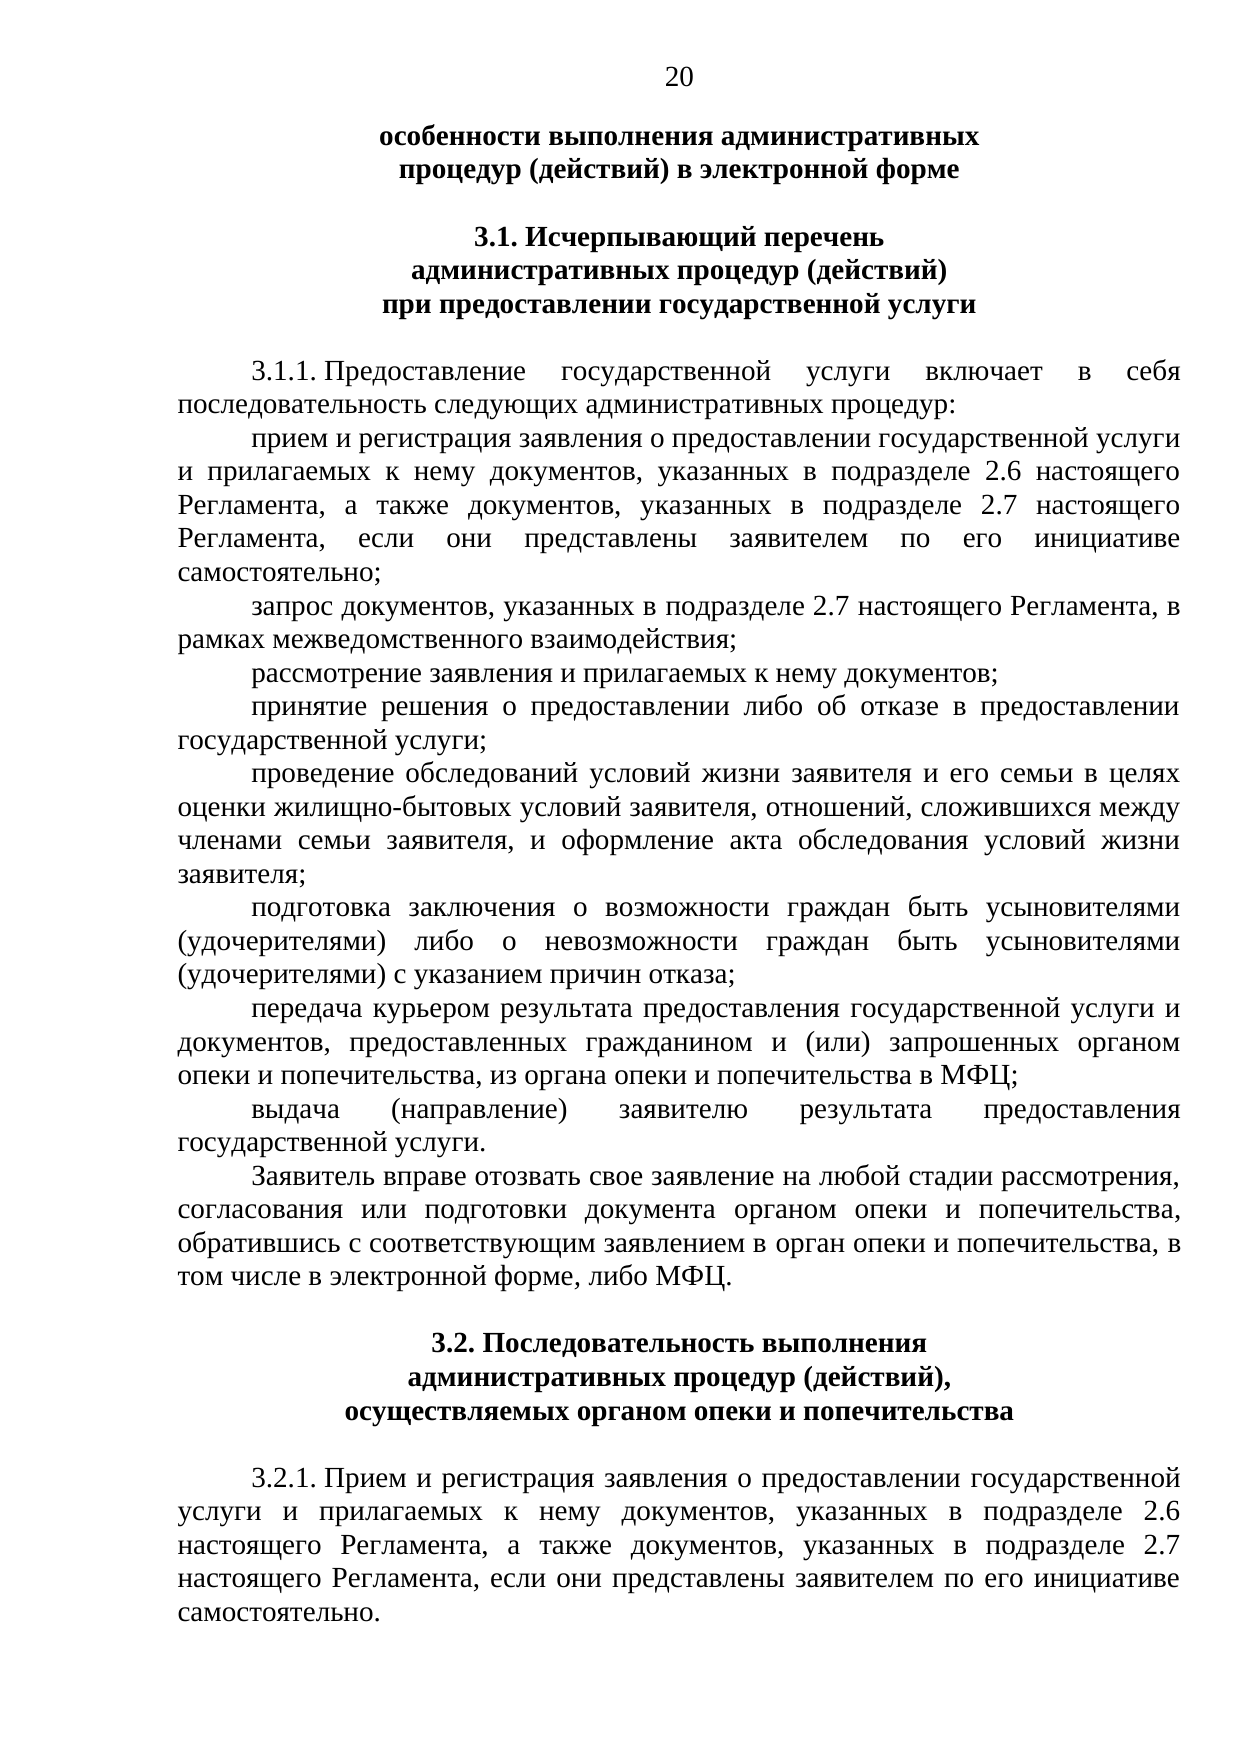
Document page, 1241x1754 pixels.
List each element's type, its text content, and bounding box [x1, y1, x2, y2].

text прием и регистрация заявления о предоставлении государственной услуги и прилагаемых к нему документов, указанных в подразделе 2.6 настоящего Регламента, а также документов, указанных в подразделе 2.7 настоящего Регламента, если они представлены заявителем по его инициативе самостоятельно; [177, 420, 1181, 588]
text рассмотрение заявления и прилагаемых к нему документов; [177, 655, 1181, 688]
text проведение обследований условий жизни заявителя и его семьи в целях оценки жилищно-бытовых условий заявителя, отношений, сложившихся между членами семьи заявителя, и оформление акта обследования условий жизни заявителя; [177, 755, 1181, 889]
text осуществляемых органом опеки и попечительства [177, 1393, 1181, 1426]
text административных процедур (действий) [177, 252, 1181, 286]
text выдача (направление) заявителю результата предоставления государственной услуги. [177, 1091, 1181, 1158]
text Заявитель вправе отозвать свое заявление на любой стадии рассмотрения, согласования или подготовки документа органом опеки и попечительства, обратившись с соответствующим заявлением в орган опеки и попечительства, в том числе в электронной форме, либо МФЦ. [177, 1158, 1181, 1292]
text 3.1.1. Предоставление государственной услуги включает в себя последовательность следующих административных процедур: [177, 353, 1181, 420]
text принятие решения о предоставлении либо об отказе в предоставлении государственной услуги; [177, 688, 1181, 755]
text особенности выполнения административных [177, 118, 1181, 152]
text процедур (действий) в электронной форме [177, 152, 1181, 185]
text 3.1. Исчерпывающий перечень [177, 219, 1181, 252]
text передача курьером результата предоставления государственной услуги и документов, предоставленных гражданином и (или) запрошенных органом опеки и попечительства, из органа опеки и попечительства в МФЦ; [177, 990, 1181, 1091]
text административных процедур (действий), [177, 1359, 1181, 1393]
text подготовка заключения о возможности граждан быть усыновителями (удочерителями) либо о невозможности граждан быть усыновителями (удочерителями) с указанием причин отказа; [177, 889, 1181, 990]
text запрос документов, указанных в подразделе 2.7 настоящего Регламента, в рамках межведомственного взаимодействия; [177, 588, 1181, 655]
text 3.2. Последовательность выполнения [177, 1326, 1181, 1359]
text при предоставлении государственной услуги [177, 286, 1181, 319]
text 3.2.1. Прием и регистрация заявления о предоставлении государственной услуги и прилагаемых к нему документов, указанных в подразделе 2.6 настоящего Регламента, а также документов, указанных в подразделе 2.7 настоящего Регламента, если они представлены заявителем по его инициативе самостоятельно. [177, 1460, 1181, 1627]
